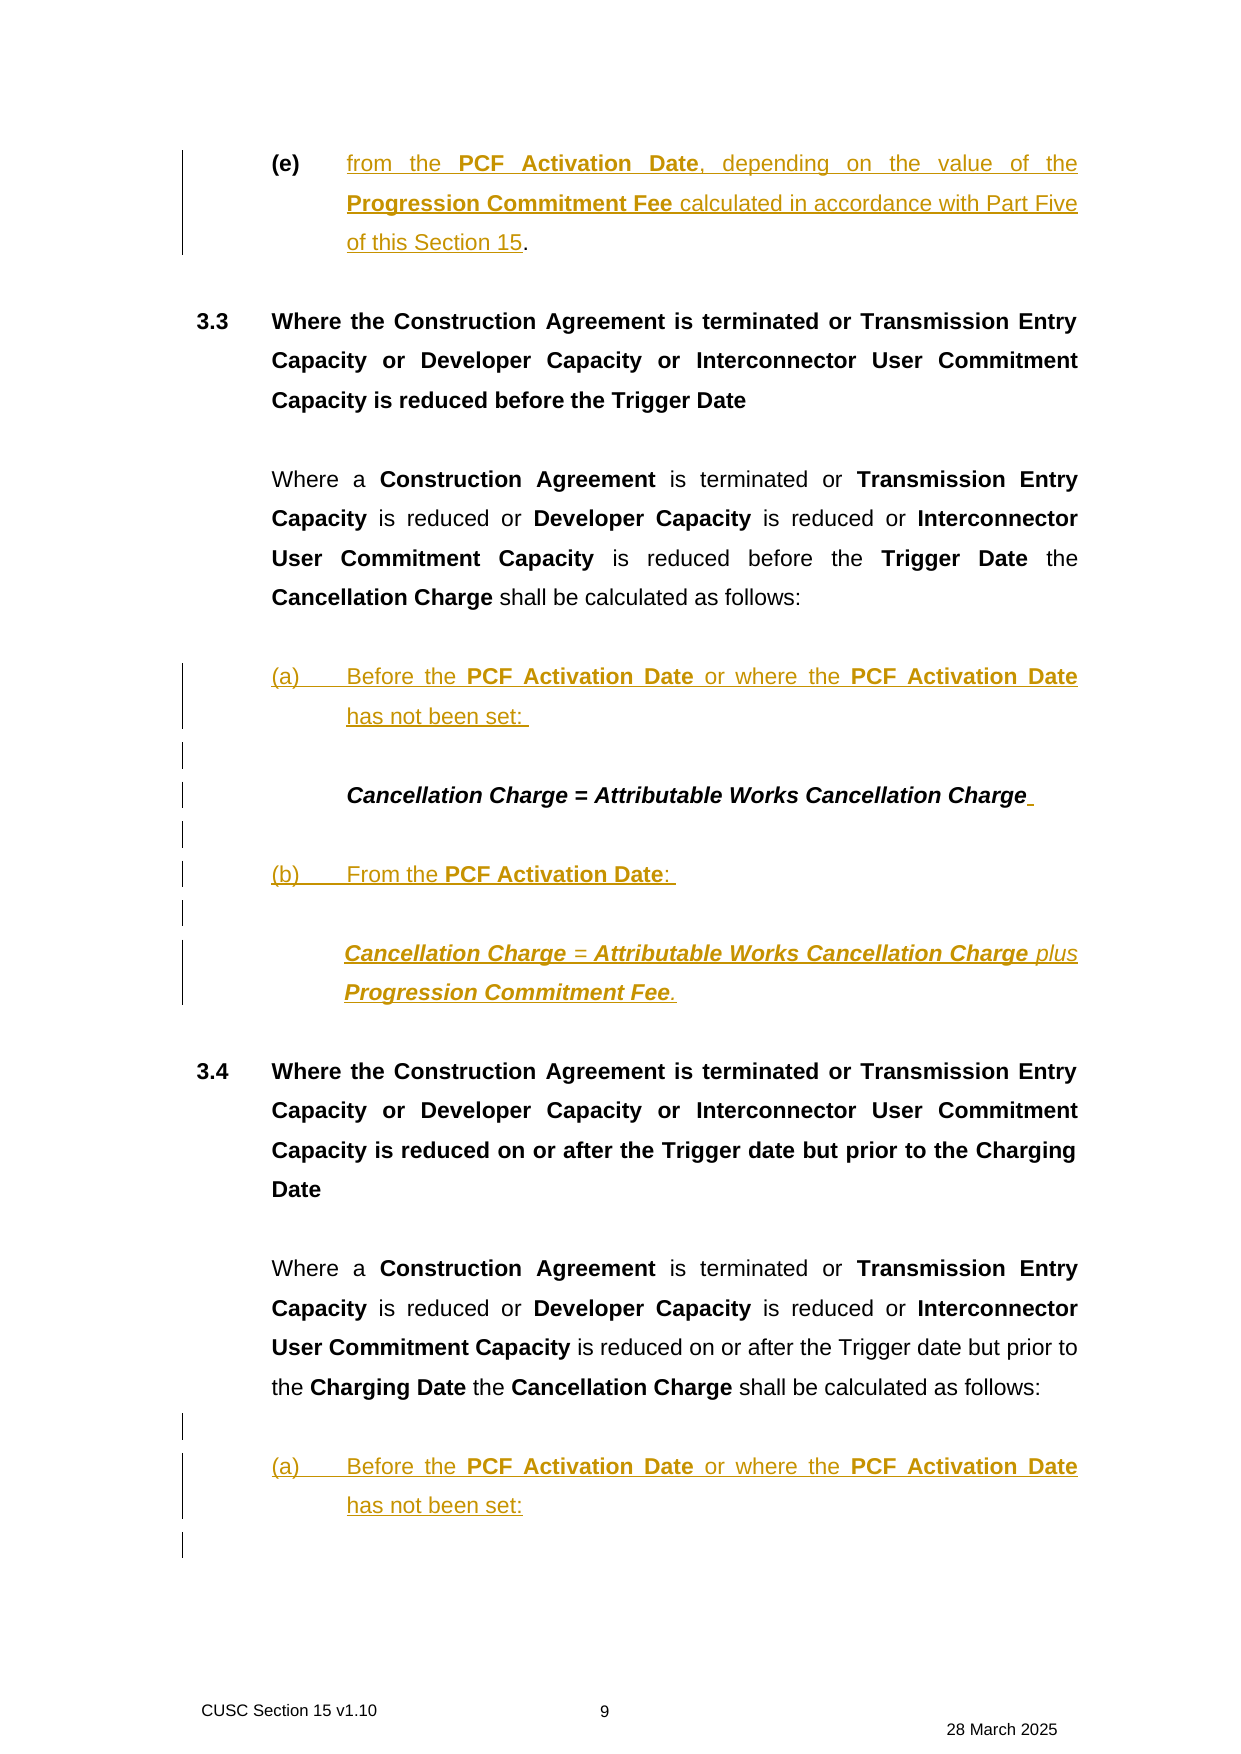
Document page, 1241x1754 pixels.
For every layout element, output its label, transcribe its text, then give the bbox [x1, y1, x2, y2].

text Where a Construction Agreement is terminated or Transmission Entry Capacity is reduced or Developer Capacity is reduced or Interconnector User Commitment Capacity is reduced before the Trigger Date the Cancellation Charge shall be calculated as follows: [271, 466, 1078, 611]
text 3.3 Where the Construction Agreement is terminated or Transmission Entry Capacity or Developer Capacity or Interconnector User Commitment Capacity is reduced before the Trigger Date [196, 308, 1078, 413]
text Cancellation Charge = Attributable Works Cancellation Charge [271, 782, 1078, 808]
list . [271, 150, 1078, 255]
text Where a Construction Agreement is terminated or Transmission Entry Capacity is reduced or Developer Capacity is reduced or Interconnector User Commitment Capacity is reduced on or after the Trigger date but prior to the Charging Date the Cancellation Charge shall be calculated as follows: [271, 1255, 1078, 1400]
text 3.4 Where the Construction Agreement is terminated or Transmission Entry Capacity or Developer Capacity or Interconnector User Commitment Capacity is reduced on or after the Trigger date but prior to the Charging Date [196, 1058, 1078, 1203]
